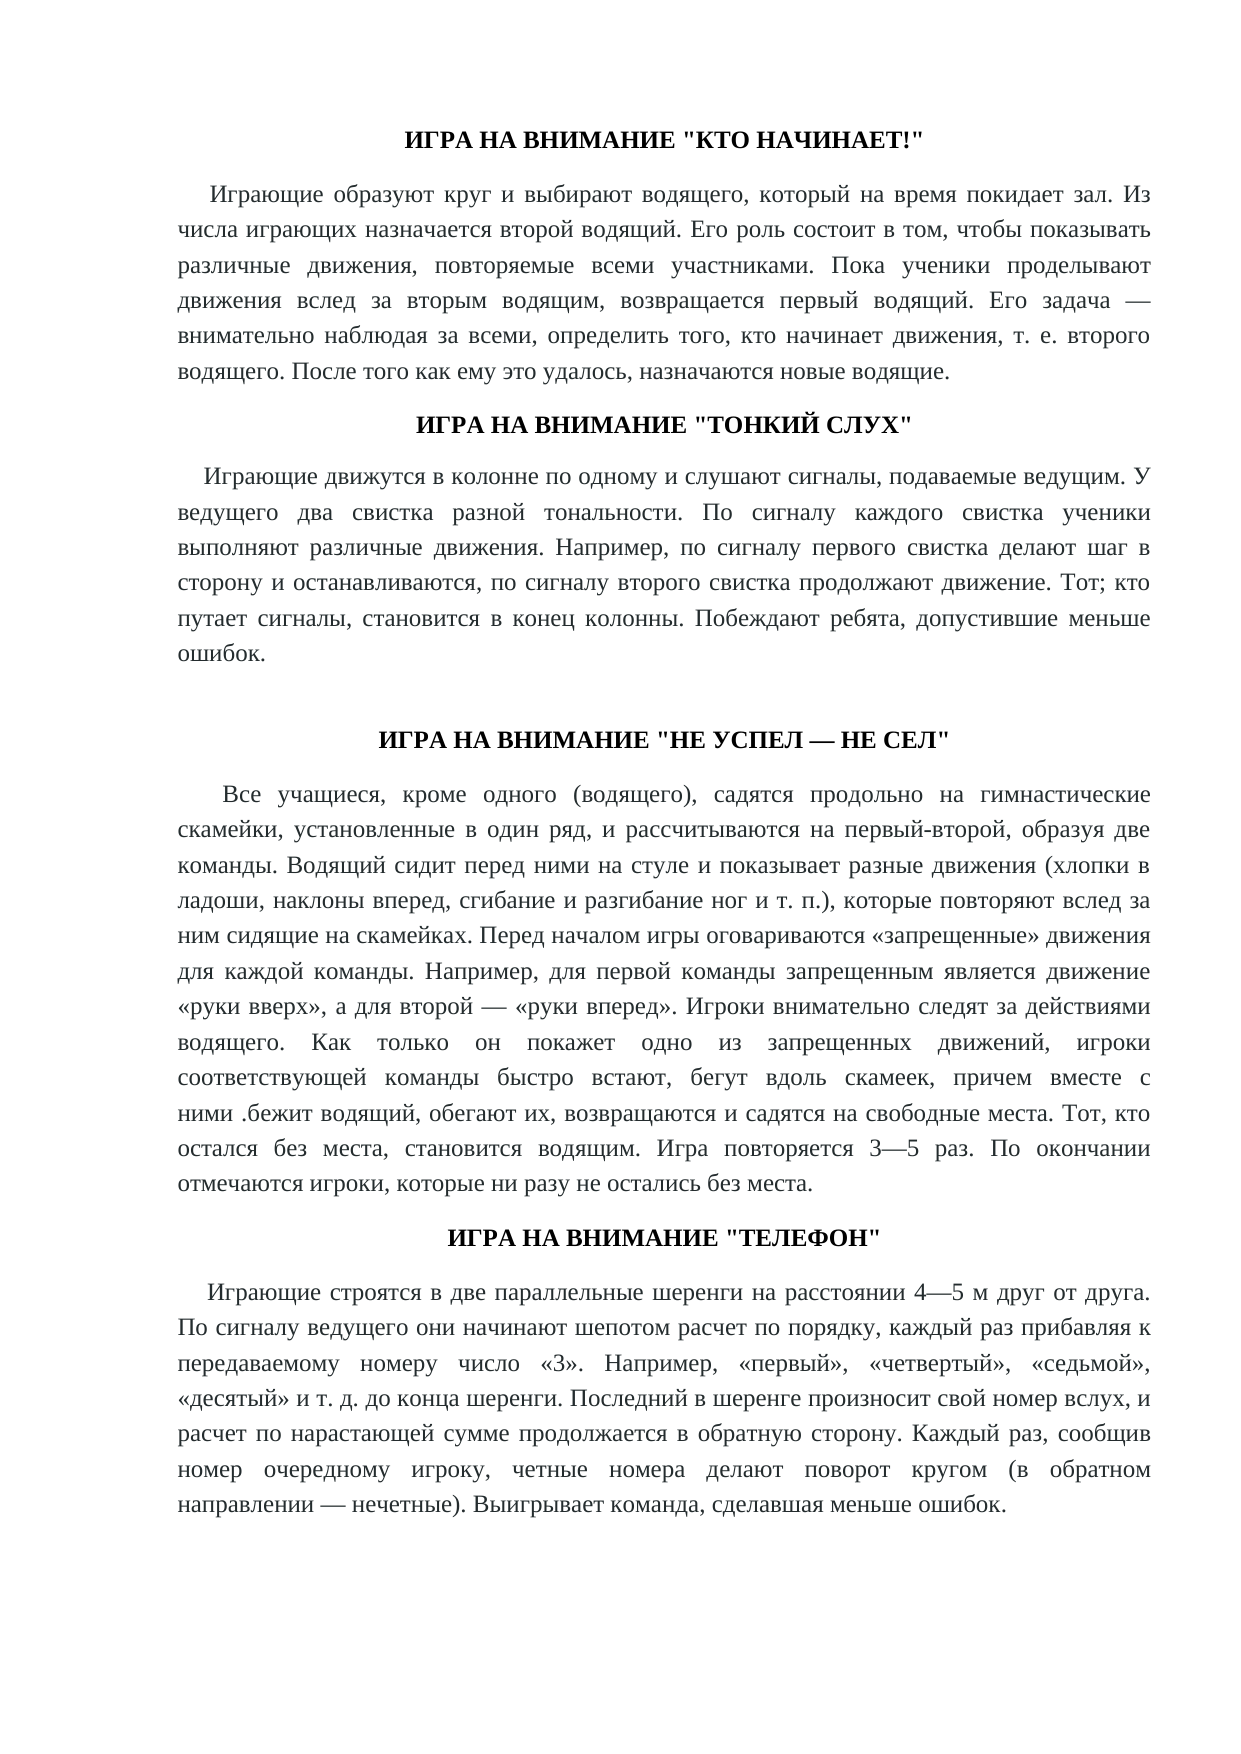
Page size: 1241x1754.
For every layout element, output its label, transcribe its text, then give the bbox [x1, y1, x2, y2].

text ИГРА НА ВНИМАНИЕ "КТО НАЧИНАЕТ!" [193, 118, 1136, 153]
text ИГРА НА ВНИМАНИЕ "ТОНКИЙ СЛУХ" [193, 403, 1136, 439]
text Играющие движутся в колонне по одному и слушают сигналы, подаваемые ведущим. У ведущего два свистка разной тональности. По сигналу каждого свистка ученики выполняют различные движения. Например, по сигналу первого свистка делают шаг в сторону и останавливаются, по сигналу второго свистка продолжают движение. Тот; кто путает сигналы, становится в конец колонны. Побеждают ребята, допустившие меньше ошибок. [177, 454, 1152, 702]
text Все учащиеся, кроме одного (водящего), садятся продольно на гимнастические скамейки, установленные в один ряд, и рассчитываются на первый-второй, образуя две команды. Водящий сидит перед ними на стуле и показывает разные движения (хлопки в ладоши, наклоны вперед, сгибание и разгибание ног и т. п.), которые повторяют вслед за ним сидящие на скамейках. Перед началом игры оговариваются «запрещенные» движения для каждой команды. Например, для первой команды запрещенным является движение «руки вверх», а для второй — «руки вперед». Игроки внимательно следят за действиями водящего. Как только он покажет одно из запрещенных движений, игроки соответствующей команды быстро встают, бегут вдоль скамеек, причем вместе с ними .бежит водящий, обегают их, возвращаются и садятся на свободные места. Тот, кто остался без места, становится водящим. Игра повторяется 3—5 раз. По окончании отмечаются игроки, которые ни разу не остались без места. [177, 772, 1152, 1197]
text Играющие образуют круг и выбирают водящего, который на время покидает зал. Из числа играющих назначается второй водящий. Его роль состоит в том, чтобы показывать различные движения, повторяемые всеми участниками. Пока ученики проделывают движения вслед за вторым водящим, возвращается первый водящий. Его задача — внимательно наблюдая за всеми, определить того, кто начинает движения, т. е. второго водящего. После того как ему это удалось, назначаются новые водящие. [177, 172, 1152, 385]
text ИГРА НА ВНИМАНИЕ "НЕ УСПЕЛ — НЕ СЕЛ" [193, 718, 1136, 753]
text ИГРА НА ВНИМАНИЕ "ТЕЛЕФОН" [193, 1216, 1136, 1251]
text Играющие строятся в две параллельные шеренги на расстоянии 4—5 м друг от друга. По сигналу ведущего они начинают шепотом расчет по порядку, каждый раз прибавляя к передаваемому номеру число «3». Например, «первый», «четвертый», «седьмой», «десятый» и т. д. до конца шеренги. Последний в шеренге произносит свой номер вслух, и расчет по нарастающей сумме продолжается в обратную сторону. Каждый раз, сообщив номер очередному игроку, четные номера делают поворот кругом (в обратном направлении — нечетные). Выигрывает команда, сделавшая меньше ошибок. [177, 1270, 1152, 1518]
